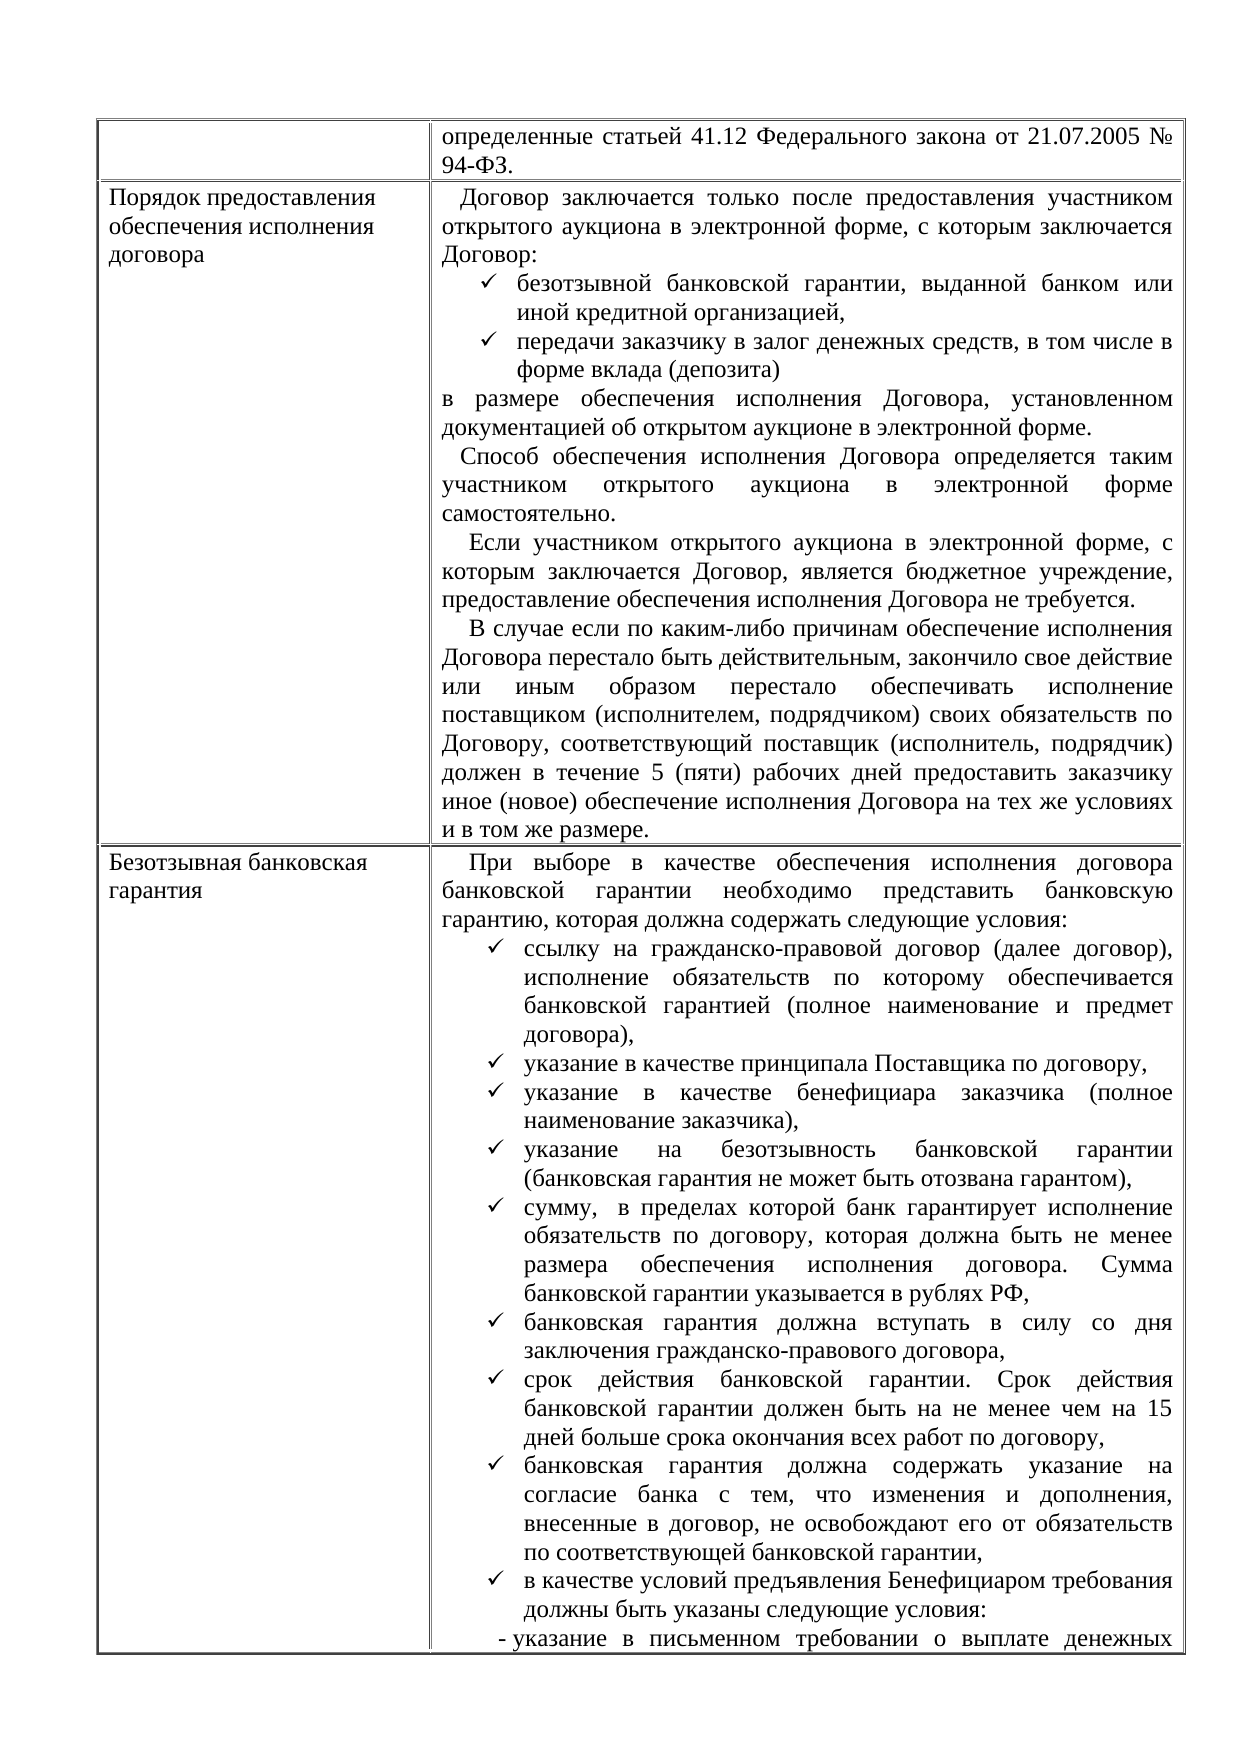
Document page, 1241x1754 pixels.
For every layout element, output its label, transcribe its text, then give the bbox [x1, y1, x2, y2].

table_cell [99, 121, 430, 179]
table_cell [97, 843, 430, 1652]
table_cell Договор заключается только после предоставления участником открытого аукциона в электронной форме, с которым заключается Договор: безотзывной банковской гарантии, выданной банком или иной кредитной организацией, передачи заказчику в залог денежных средств, в том числе в форме вклада (депозита) в размере обеспечения исполнения Договора, установленном документацией об открытом аукционе в электронной форме. Способ обеспечения исполнения Договора определяется таким участником открытого аукциона в электронной форме самостоятельно. Если участником открытого аукциона в электронной форме, с которым заключается Договор, является бюджетное учреждение, предоставление обеспечения исполнения Договора не требуется. В случае если по каким-либо причинам обеспечение исполнения Договора перестало быть действительным, закончило свое действие или иным образом перестало обеспечивать исполнение поставщиком (исполнителем, подрядчиком) своих обязательств по Договору, соответствующий поставщик (исполнитель, подрядчик) должен в течение 5 (пяти) рабочих дней предоставить заказчику иное (новое) обеспечение исполнения Договора на тех же условиях и в том же размере. [432, 179, 1183, 843]
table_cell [430, 119, 1183, 179]
table_cell Порядок предоставления обеспечения исполнения договора [99, 179, 429, 843]
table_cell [430, 843, 1185, 1652]
